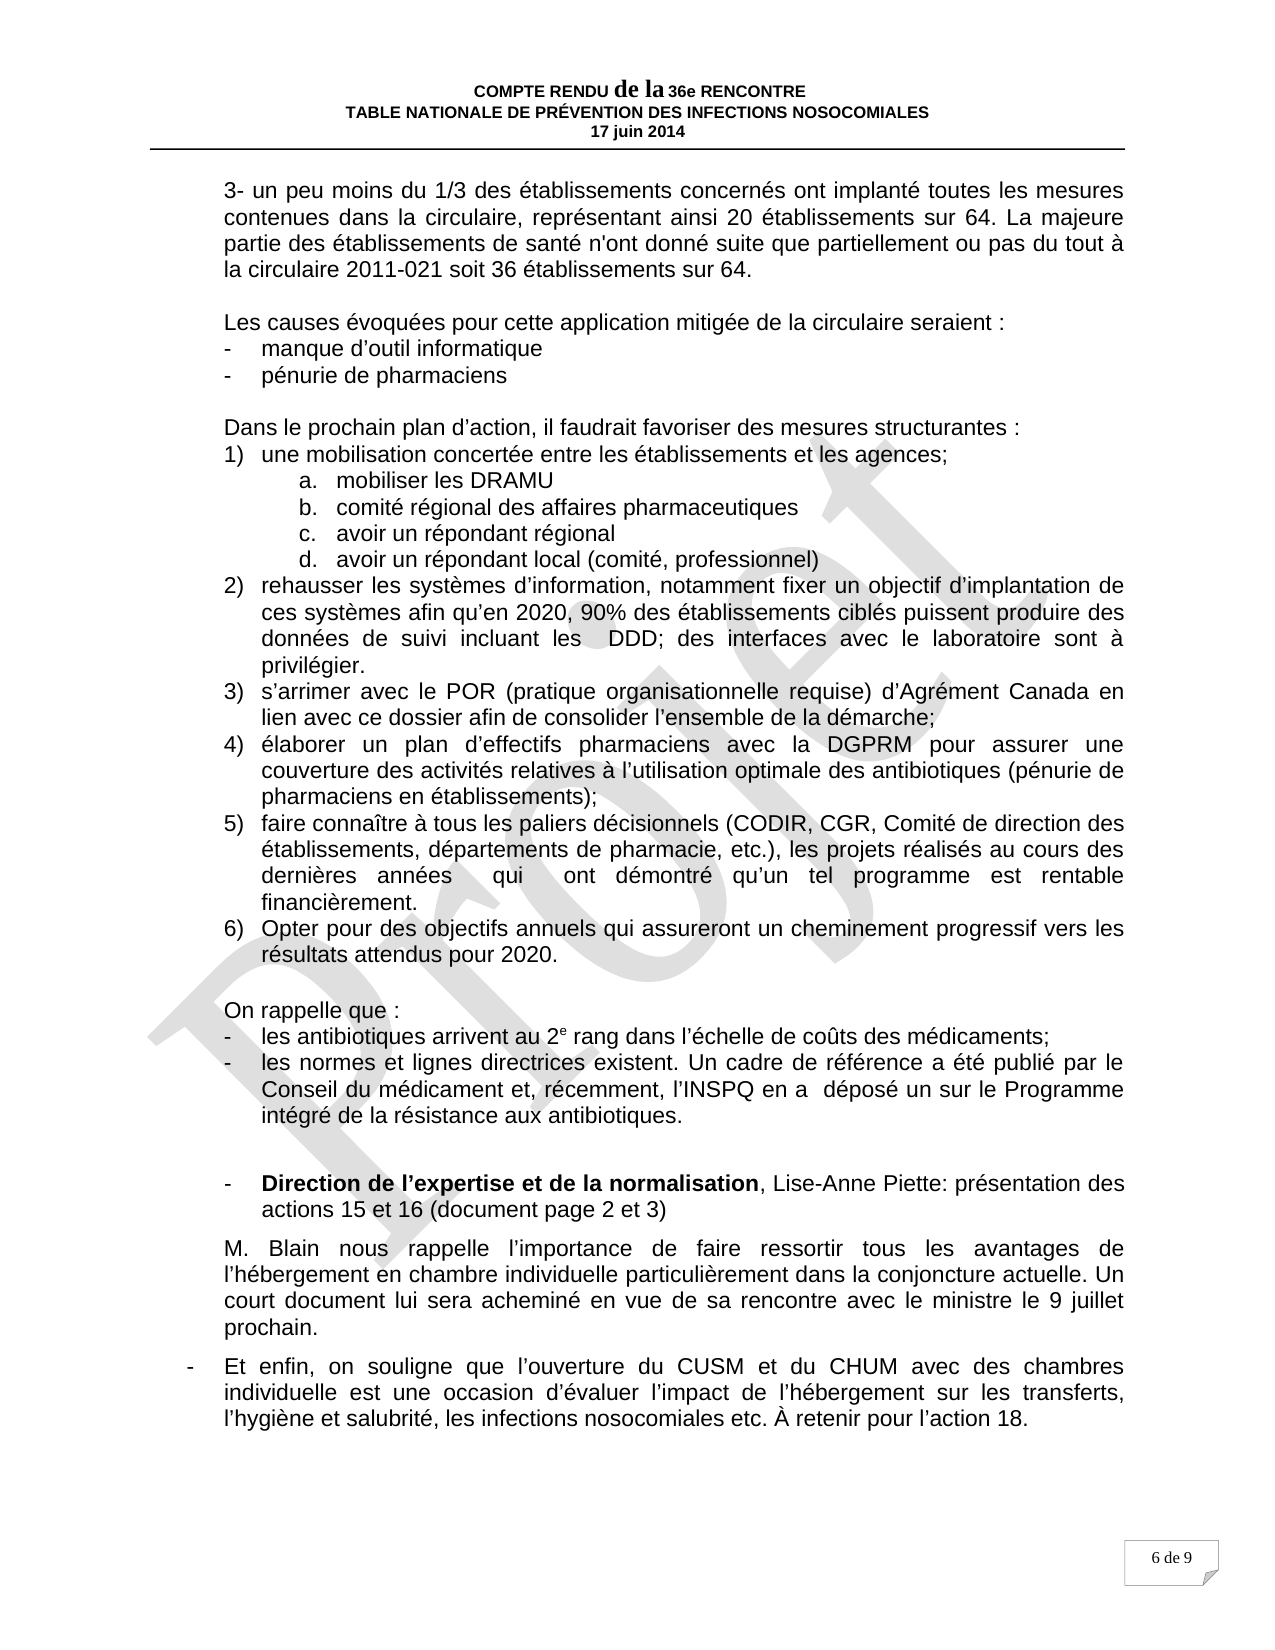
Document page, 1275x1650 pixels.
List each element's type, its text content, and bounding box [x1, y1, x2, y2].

list mobiliser les DRAMU [299, 467, 1125, 493]
list avoir un répondant régional [299, 520, 1125, 546]
list avoir un répondant local (comité, professionnel) [299, 546, 1125, 572]
list s’arrimer avec le POR (pratique organisationnelle requise) d’Agrément Canada en lien avec ce dossier afin de consolider l’ensemble de la démarche; [224, 678, 1125, 731]
list manque d’outil informatique [224, 335, 1125, 362]
list Opter pour des objectifs annuels qui assureront un cheminement progressif vers les résultats attendus pour 2020. [224, 915, 1125, 968]
list Direction de l’expertise et de la normalisation, Lise-Anne Piette: présentation des actions 15 et 16 (document page 2 et 3) [224, 1169, 1125, 1222]
list pénurie de pharmaciens [224, 362, 1125, 388]
list les antibiotiques arrivent au 2e rang dans l’échelle de coûts des médicaments; [224, 1023, 1125, 1049]
text On rappelle que : [224, 997, 1125, 1023]
list les normes et lignes directrices existent. Un cadre de référence a été publié par le Conseil du médicament et, récemment, l’INSPQ en a déposé un sur le Programme intégré de la résistance aux antibiotiques. [224, 1049, 1125, 1128]
list faire connaître à tous les paliers décisionnels (CODIR, CGR, Comité de direction des établissements, départements de pharmacie, etc.), les projets réalisés au cours des dernières années qui ont démontré qu’un tel programme est rentable financièrement. [224, 810, 1125, 915]
text Dans le prochain plan d’action, il faudrait favoriser des mesures structurantes : [224, 414, 1125, 441]
list une mobilisation concertée entre les établissements et les agences; [224, 441, 1125, 467]
list rehausser les systèmes d’information, notamment fixer un objectif d’implantation de ces systèmes afin qu’en 2020, 90% des établissements ciblés puissent produire des données de suivi incluant les DDD; des interfaces avec le laboratoire sont à privilégier. [224, 572, 1125, 678]
list comité régional des affaires pharmaceutiques [299, 493, 1125, 520]
list Et enfin, on souligne que l’ouverture du CUSM et du CHUM avec des chambres individuelle est une occasion d’évaluer l’impact de l’hébergement sur les transferts, l’hygiène et salubrité, les infections nosocomiales etc. À retenir pour l’action 18. [186, 1353, 1125, 1432]
list élaborer un plan d’effectifs pharmaciens avec la DGPRM pour assurer une couverture des activités relatives à l’utilisation optimale des antibiotiques (pénurie de pharmaciens en établissements); [224, 731, 1125, 810]
text 3- un peu moins du 1/3 des établissements concernés ont implanté toutes les mesures contenues dans la circulaire, représentant ainsi 20 établissements sur 64. La majeure partie des établissements de santé n'ont donné suite que partiellement ou pas du tout à la circulaire 2011-021 soit 36 établissements sur 64. [224, 177, 1125, 283]
text Les causes évoquées pour cette application mitigée de la circulaire seraient : [224, 309, 1125, 335]
text M. Blain nous rappelle l’importance de faire ressortir tous les avantages de l’hébergement en chambre individuelle particulièrement dans la conjoncture actuelle. Un court document lui sera acheminé en vue de sa rencontre avec le ministre le 9 juillet prochain. [224, 1235, 1125, 1340]
